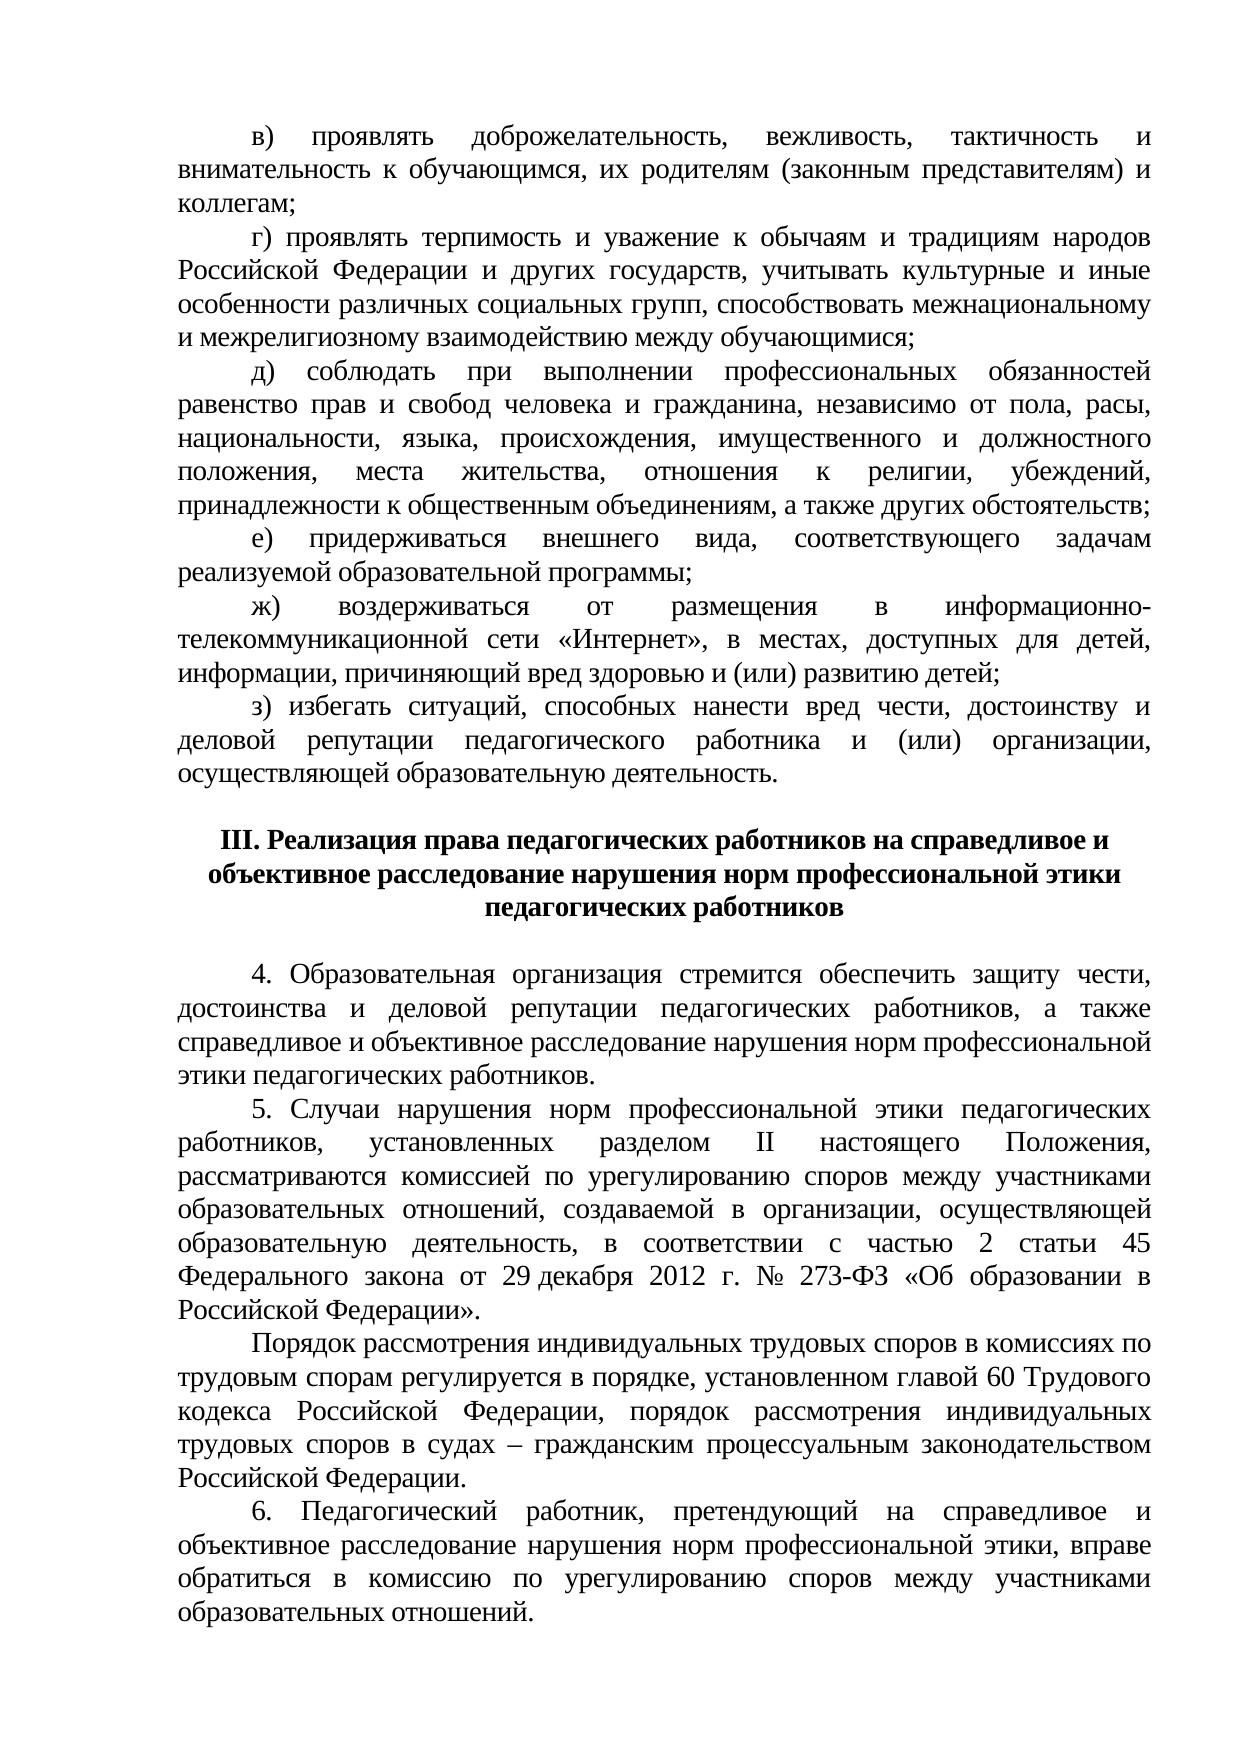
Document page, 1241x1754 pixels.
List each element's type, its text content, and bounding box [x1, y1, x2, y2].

text педагогических работников [177, 889, 1152, 923]
text е) придерживаться внешнего вида, соответствующего задачам реализуемой образовательной программы; [177, 521, 1152, 588]
text ж) воздерживаться от размещения в информационно-телекоммуникационной сети «Интернет», в местах, доступных для детей, информации, причиняющий вред здоровью и (или) развитию детей; [177, 588, 1152, 688]
text 5. Случаи нарушения норм профессиональной этики педагогических работников, установленных разделом II настоящего Положения, рассматриваются комиссией по урегулированию споров между участниками образовательных отношений, создаваемой в организации, осуществляющей образовательную деятельность, в соответствии с частью 2 статьи 45 Федерального закона от 29 декабря 2012 г. № 273-ФЗ «Об образовании в Российской Федерации». [177, 1091, 1152, 1326]
text з) избегать ситуаций, способных нанести вред чести, достоинству и деловой репутации педагогического работника и (или) организации, осуществляющей образовательную деятельность. [177, 688, 1152, 789]
text 6. Педагогический работник, претендующий на справедливое и объективное расследование нарушения норм профессиональной этики, вправе обратиться в комиссию по урегулированию споров между участниками образовательных отношений. [177, 1493, 1152, 1627]
text III. Реализация права педагогических работников на справедливое и объективное расследование нарушения норм профессиональной этики [177, 822, 1152, 889]
text Порядок рассмотрения индивидуальных трудовых споров в комиссиях по трудовым спорам регулируется в порядке, установленном главой 60 Трудового кодекса Российской Федерации, порядок рассмотрения индивидуальных трудовых споров в судах – гражданским процессуальным законодательством Российской Федерации. [177, 1326, 1152, 1493]
text д) соблюдать при выполнении профессиональных обязанностей равенство прав и свобод человека и гражданина, независимо от пола, расы, национальности, языка, происхождения, имущественного и должностного положения, места жительства, отношения к религии, убеждений, принадлежности к общественным объединениям, а также других обстоятельств; [177, 353, 1152, 521]
text г) проявлять терпимость и уважение к обычаям и традициям народов Российской Федерации и других государств, учитывать культурные и иные особенности различных социальных групп, способствовать межнациональному и межрелигиозному взаимодействию между обучающимися; [177, 219, 1152, 353]
text 4. Образовательная организация стремится обеспечить защиту чести, достоинства и деловой репутации педагогических работников, а также справедливое и объективное расследование нарушения норм профессиональной этики педагогических работников. [177, 957, 1152, 1091]
text в) проявлять доброжелательность, вежливость, тактичность и внимательность к обучающимся, их родителям (законным представителям) и коллегам; [177, 118, 1152, 219]
